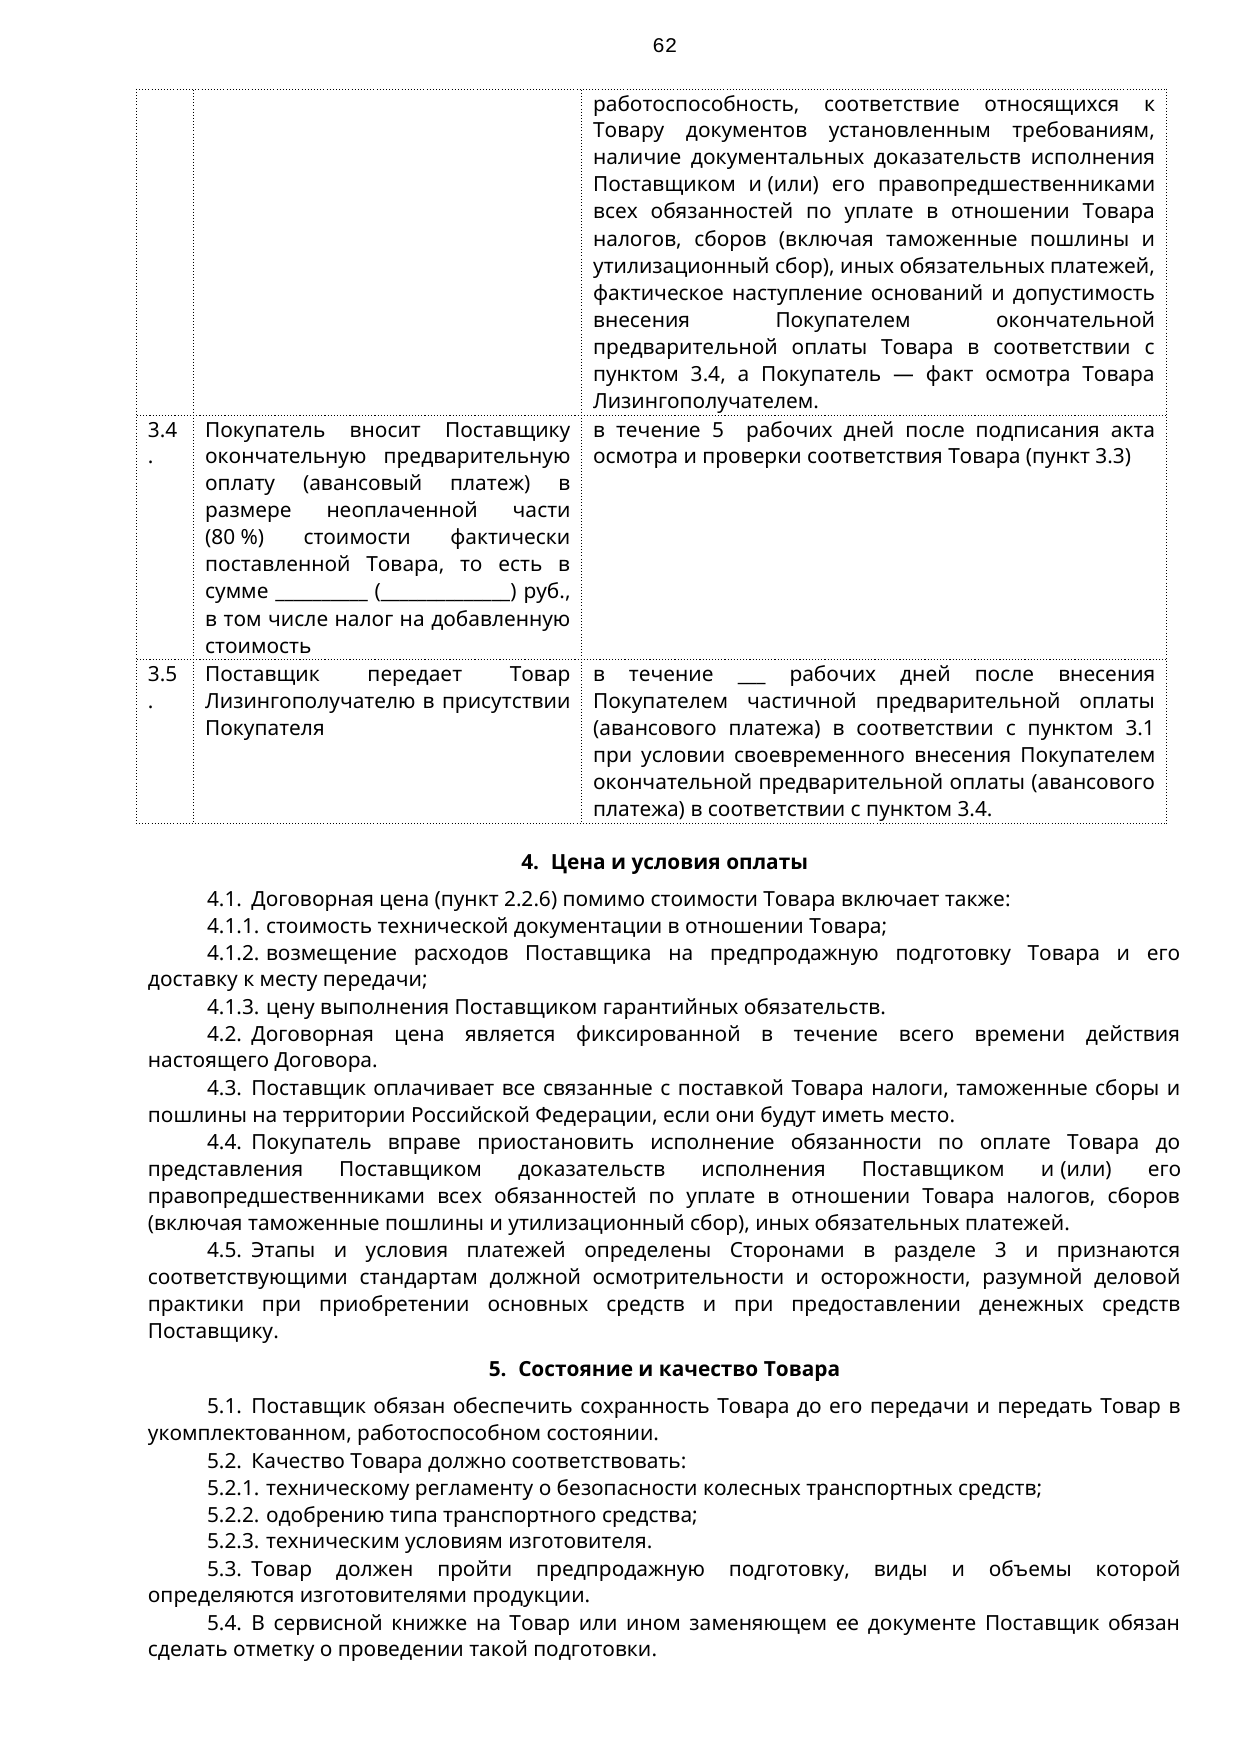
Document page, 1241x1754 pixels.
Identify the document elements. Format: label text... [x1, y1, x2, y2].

table_cell в течение после внесения Покупателем частичной предварительной оплаты (авансового платежа) в соответствии с пунктом 3.1 при условии своевременного внесения Покупателем окончательной предварительной оплаты (авансового платежа) в соответствии с пунктом 3.4. [582, 659, 1167, 823]
list Покупатель вправе приостановить исполнение обязанности по оплате Товара до представления Поставщиком доказательств исполнения Поставщиком и (или) его правопредшественниками всех обязанностей по уплате в отношении Товара налогов, сборов (включая таможенные пошлины и утилизационный сбор), иных обязательных платежей. [148, 1128, 1181, 1236]
list Цена и условия оплаты [148, 848, 1181, 874]
list Товар должен пройти предпродажную подготовку, виды и объемы которой определяются изготовителями продукции. [148, 1554, 1181, 1608]
list Договорная цена (пункт 2.2.6) помимо стоимости Товара включает также: [148, 885, 1181, 912]
table_cell Покупатель вносит Поставщику окончательную предварительную оплату (авансовый платеж) в размере неоплаченной части ( %) стоимости фактически поставленной Товара, то есть в сумме () , в том числе налог на добавленную стоимость [194, 415, 582, 659]
list Поставщик оплачивает все связанные с поставкой Товара налоги, таможенные сборы и пошлины на территории Российской Федерации, если они будут иметь место. [148, 1074, 1181, 1128]
list одобрению типа транспортного средства; [148, 1500, 1181, 1527]
table_cell в течение после подписания акта осмотра и проверки соответствия Товара (пункт 3.3) [582, 415, 1167, 659]
list техническому регламенту о безопасности колесных транспортных средств; [148, 1473, 1181, 1500]
list техническим условиям изготовителя. [148, 1527, 1181, 1554]
table_cell Поставщик передает Товар Лизингополучателю в присутствии Покупателя [194, 659, 582, 823]
list стоимость технической документации в отношении Товара; [148, 912, 1181, 939]
table_cell [136, 89, 194, 414]
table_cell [582, 89, 1167, 414]
list Этапы и условия платежей определены Сторонами в разделе 3 и признаются соответствующими стандартам должной осмотрительности и осторожности, разумной деловой практики при приобретении основных средств и при предоставлении денежных средств Поставщику. [148, 1236, 1181, 1344]
list Поставщик обязан обеспечить сохранность Товара до его передачи и передать Товар в укомплектованном, работоспособном состоянии. [148, 1392, 1181, 1446]
list В сервисной книжке на Товар или ином заменяющем ее документе Поставщик обязан сделать отметку о проведении такой подготовки. [148, 1608, 1181, 1662]
list Качество Товара должно соответствовать: [148, 1446, 1181, 1473]
list Договорная цена является фиксированной в течение всего времени действия настоящего Договора. [148, 1020, 1181, 1074]
table_cell 3.5. [136, 659, 194, 823]
list возмещение расходов Поставщика на предпродажную подготовку Товара и его доставку к месту передачи; [148, 939, 1181, 993]
list цену выполнения Поставщиком гарантийных обязательств. [148, 993, 1181, 1020]
list Состояние и качество Товара [148, 1355, 1181, 1382]
table_cell [194, 89, 582, 414]
table_cell 3.4. [136, 415, 194, 659]
